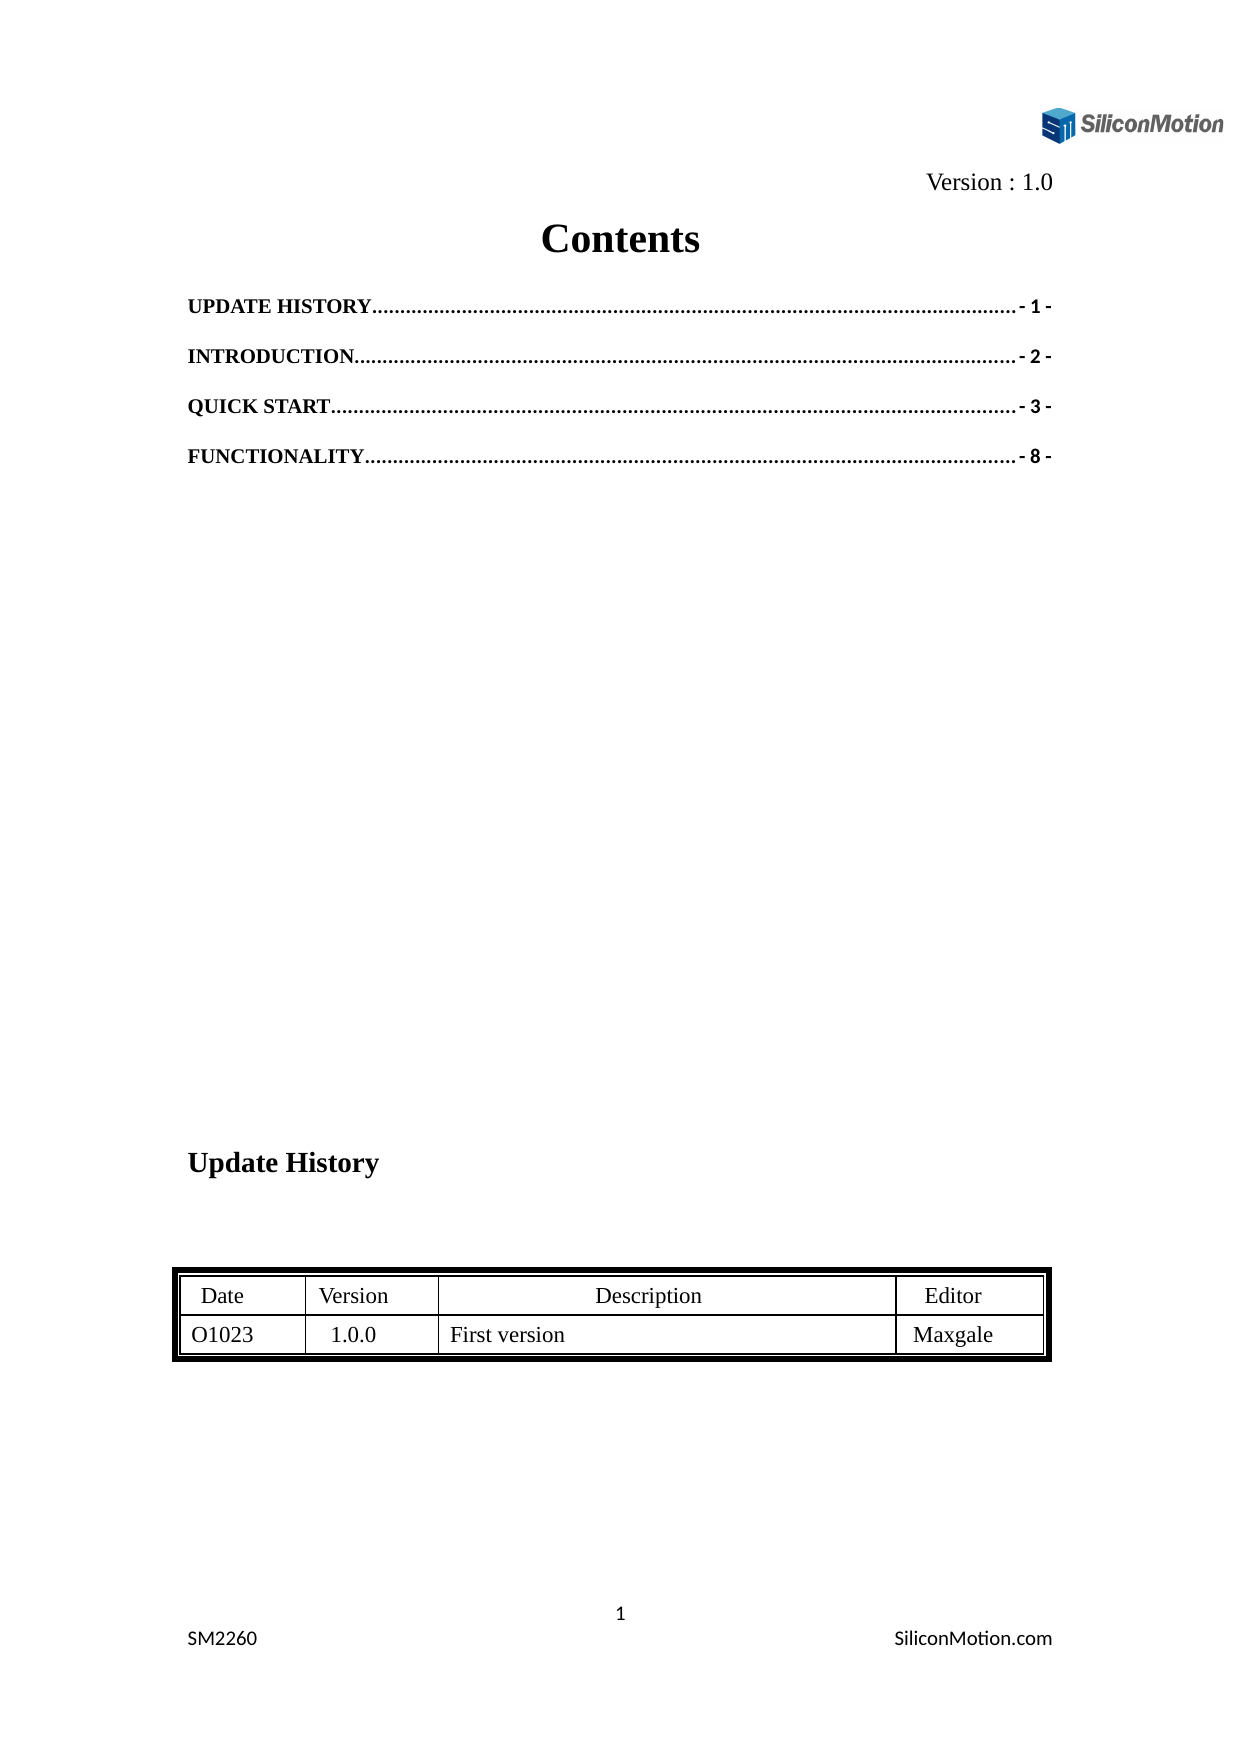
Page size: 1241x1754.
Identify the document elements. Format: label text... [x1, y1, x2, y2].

picture [1042, 108, 1224, 144]
table_header Version [306, 1277, 438, 1314]
text Version : 1.0 [187, 162, 1053, 200]
text Update History - 1 - [187, 287, 1053, 325]
text Contents [187, 200, 1053, 275]
text Introduction - 2 - [187, 337, 1053, 375]
table_header Description [439, 1277, 895, 1314]
table_cell O1023 [181, 1316, 305, 1353]
table_cell First version [439, 1316, 895, 1353]
text Quick Start - 3 - [187, 387, 1053, 425]
table_header Date [181, 1277, 305, 1314]
table_cell 1.0.0 [306, 1316, 438, 1353]
table_header Editor [897, 1277, 1043, 1314]
table_cell Maxgale [897, 1316, 1043, 1353]
text Functionality - 8 - [187, 437, 1053, 475]
subtitle Update History [187, 1144, 1053, 1181]
